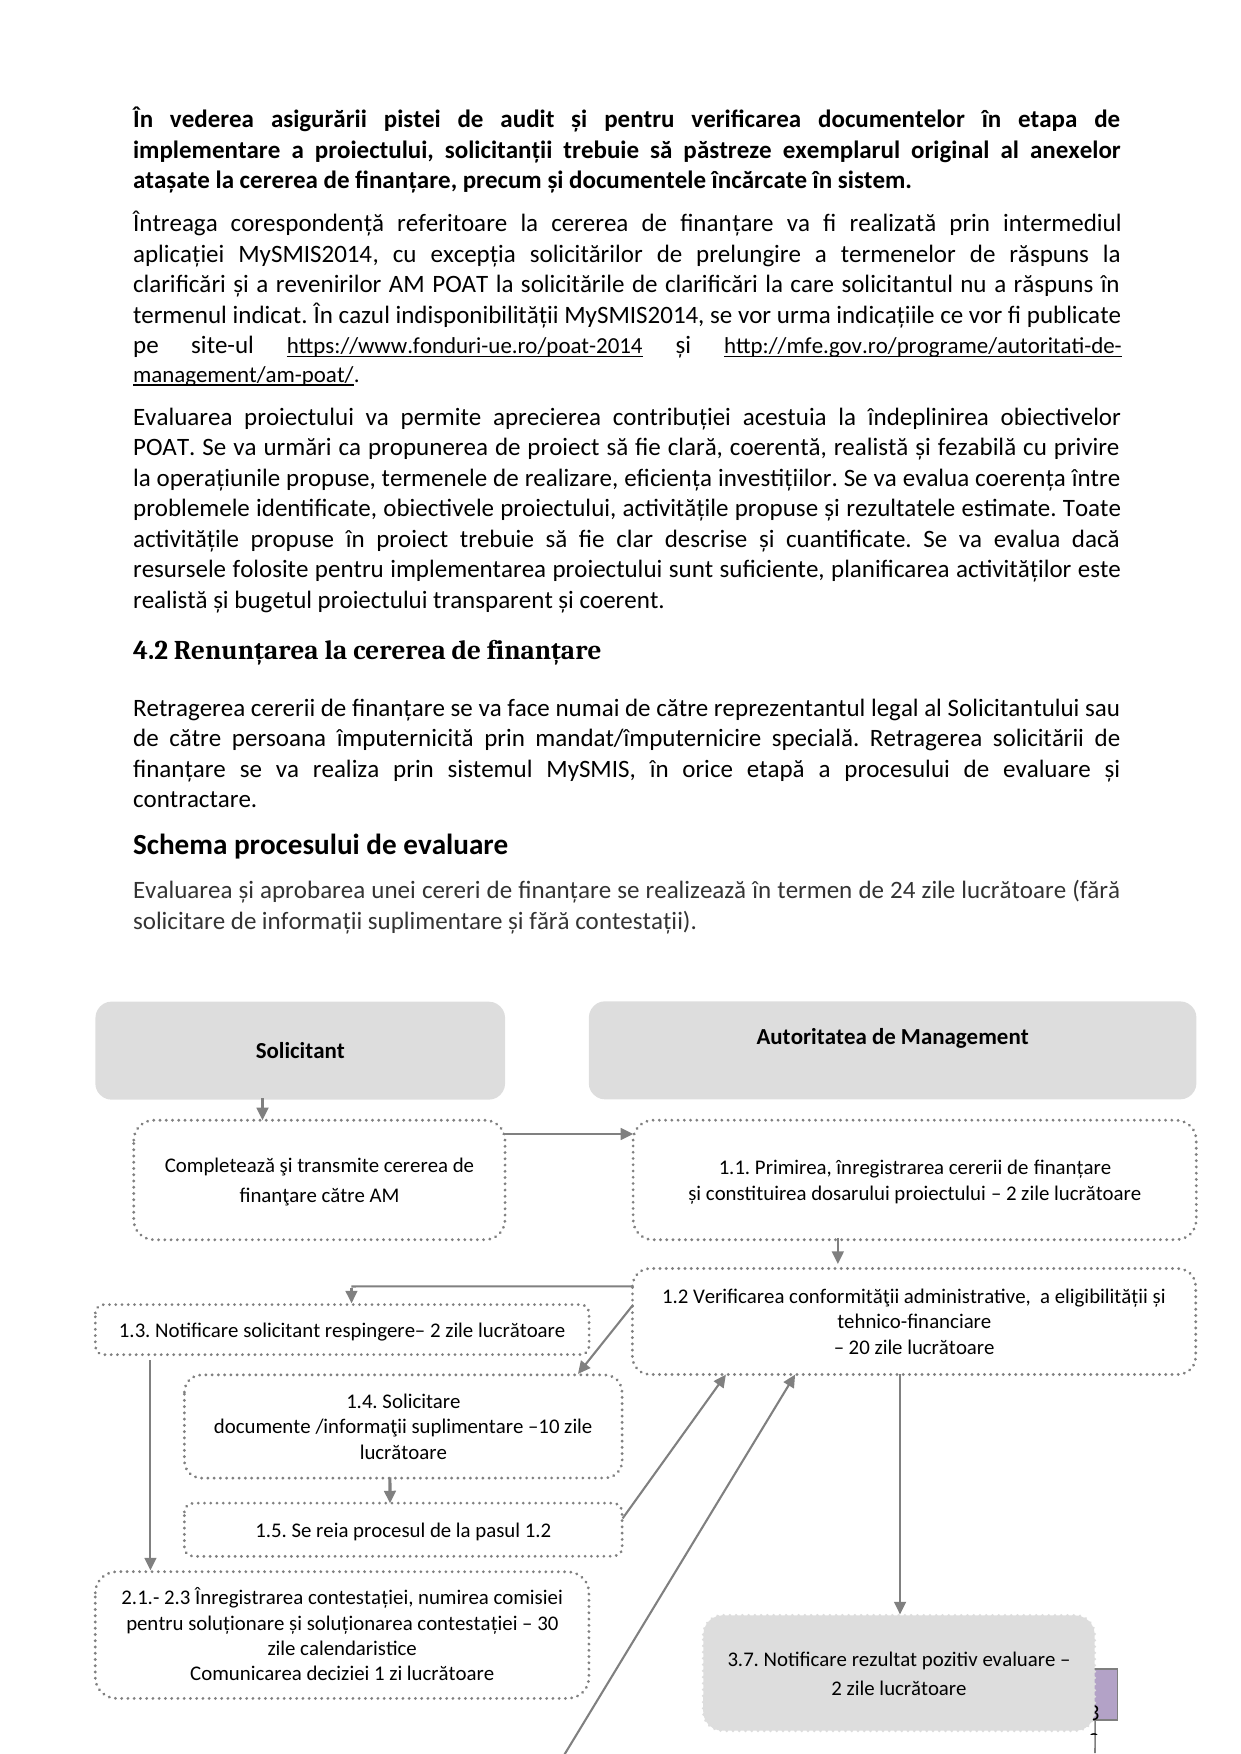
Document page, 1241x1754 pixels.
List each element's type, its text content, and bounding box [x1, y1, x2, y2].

subtitle Retragerea cererii de finanțare se va face numai de către reprezentantul legal al Solicitantului sau de către persoana împuternicită prin mandat/împuternicire specială. Retragerea solicitării de finanțare se va realiza prin sistemul MySMIS, în orice etapă a procesului de evaluare și contractare. [133, 692, 1122, 814]
subtitle 4.2 Renunțarea la cererea de finanțare [133, 635, 1122, 666]
text Întreaga corespondenţă referitoare la cererea de finanţare va fi realizată prin intermediul aplicației MySMIS2014, cu excepția solicitărilor de prelungire a termenelor de răspuns la clarificări și a revenirilor AM POAT la solicitările de clarificări la care solicitantul nu a răspuns în termenul indicat. În cazul indisponibilității MySMIS2014, se vor urma indicațiile ce vor fi publicate pe site-ul https://www.fonduri-ue.ro/poat-2014 și http://mfe.gov.ro/programe/autoritati-de-management/am-poat/. [133, 207, 1122, 388]
text Evaluarea proiectului va permite aprecierea contribuției acestuia la îndeplinirea obiectivelor POAT. Se va urmări ca propunerea de proiect să fie clară, coerentă, realistă și fezabilă cu privire la operațiunile propuse, termenele de realizare, eficiența investițiilor. Se va evalua coerența între problemele identificate, obiectivele proiectului, activitățile propuse și rezultatele estimate. Toate activitățile propuse în proiect trebuie să fie clar descrise și cuantificate. Se va evalua dacă resursele folosite pentru implementarea proiectului sunt suficiente, planificarea activităților este realistă și bugetul proiectului transparent și coerent. [133, 401, 1122, 614]
text În vederea asigurării pistei de audit și pentru verificarea documentelor în etapa de implementare a proiectului, solicitanții trebuie să păstreze exemplarul original al anexelor atașate la cererea de finanțare, precum și documentele încărcate în sistem. [133, 103, 1122, 195]
text Schema procesului de evaluare [133, 826, 1122, 862]
text Evaluarea și aprobarea unei cereri de finanțare se realizează în termen de 24 zile lucrătoare (fără solicitare de informaţii suplimentare şi fără contestaţii). [133, 874, 1122, 935]
